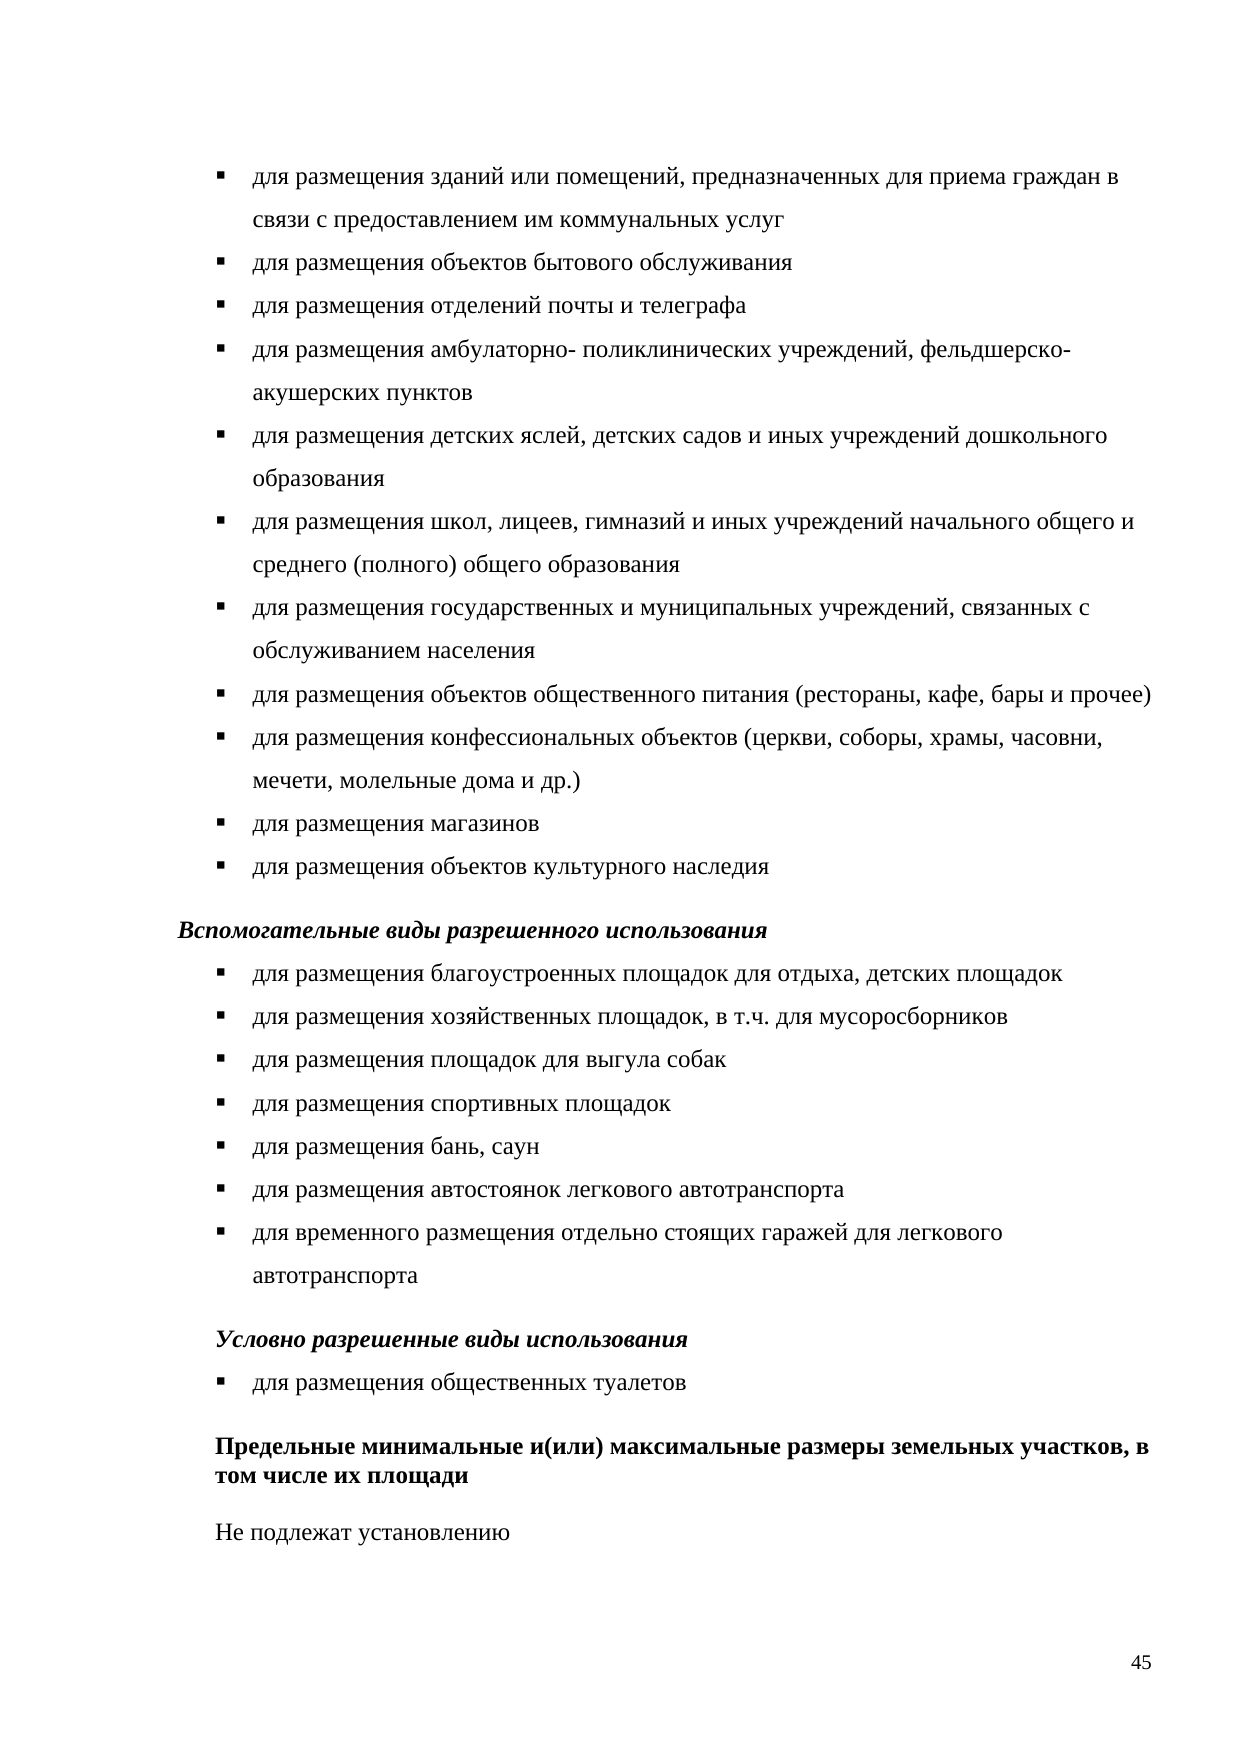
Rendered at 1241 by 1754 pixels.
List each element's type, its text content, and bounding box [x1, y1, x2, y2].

list для размещения конфессиональных объектов (церкви, соборы, храмы, часовни, мечети, молельные дома и др.) [215, 722, 1152, 794]
list для размещения хозяйственных площадок, в т.ч. для мусоросборников [215, 1001, 1152, 1030]
list для размещения спортивных площадок [215, 1088, 1152, 1116]
list для размещения благоустроенных площадок для отдыха, детских площадок [215, 958, 1152, 987]
list для размещения объектов бытового обслуживания [215, 247, 1152, 276]
list для размещения амбулаторно- поликлинических учреждений, фельдшерско-акушерских пунктов [215, 334, 1152, 406]
list для размещения общественных туалетов [215, 1367, 1152, 1396]
list для размещения объектов общественного питания (рестораны, кафе, бары и прочее) [215, 679, 1152, 707]
list для временного размещения отдельно стоящих гаражей для легкового автотранспорта [215, 1217, 1152, 1289]
list для размещения объектов культурного наследия [215, 851, 1152, 880]
text Предельные минимальные и(или) максимальные размеры земельных участков, в том числе их площади [215, 1431, 1152, 1489]
list для размещения автостоянок легкового автотранспорта [215, 1174, 1152, 1203]
text Условно разрешенные виды использования [215, 1324, 1152, 1353]
list для размещения государственных и муниципальных учреждений, связанных с обслуживанием населения [215, 592, 1152, 664]
list для размещения отделений почты и телеграфа [215, 291, 1152, 319]
text Не подлежат установлению [215, 1517, 1152, 1546]
list для размещения детских яслей, детских садов и иных учреждений дошкольного образования [215, 420, 1152, 492]
list для размещения школ, лицеев, гимназий и иных учреждений начального общего и среднего (полного) общего образования [215, 506, 1152, 578]
text Вспомогательные виды разрешенного использования [177, 915, 1152, 944]
list для размещения магазинов [215, 808, 1152, 837]
list для размещения зданий или помещений, предназначенных для приема граждан в связи с предоставлением им коммунальных услуг [215, 161, 1152, 233]
list для размещения бань, саун [215, 1131, 1152, 1159]
list для размещения площадок для выгула собак [215, 1044, 1152, 1073]
